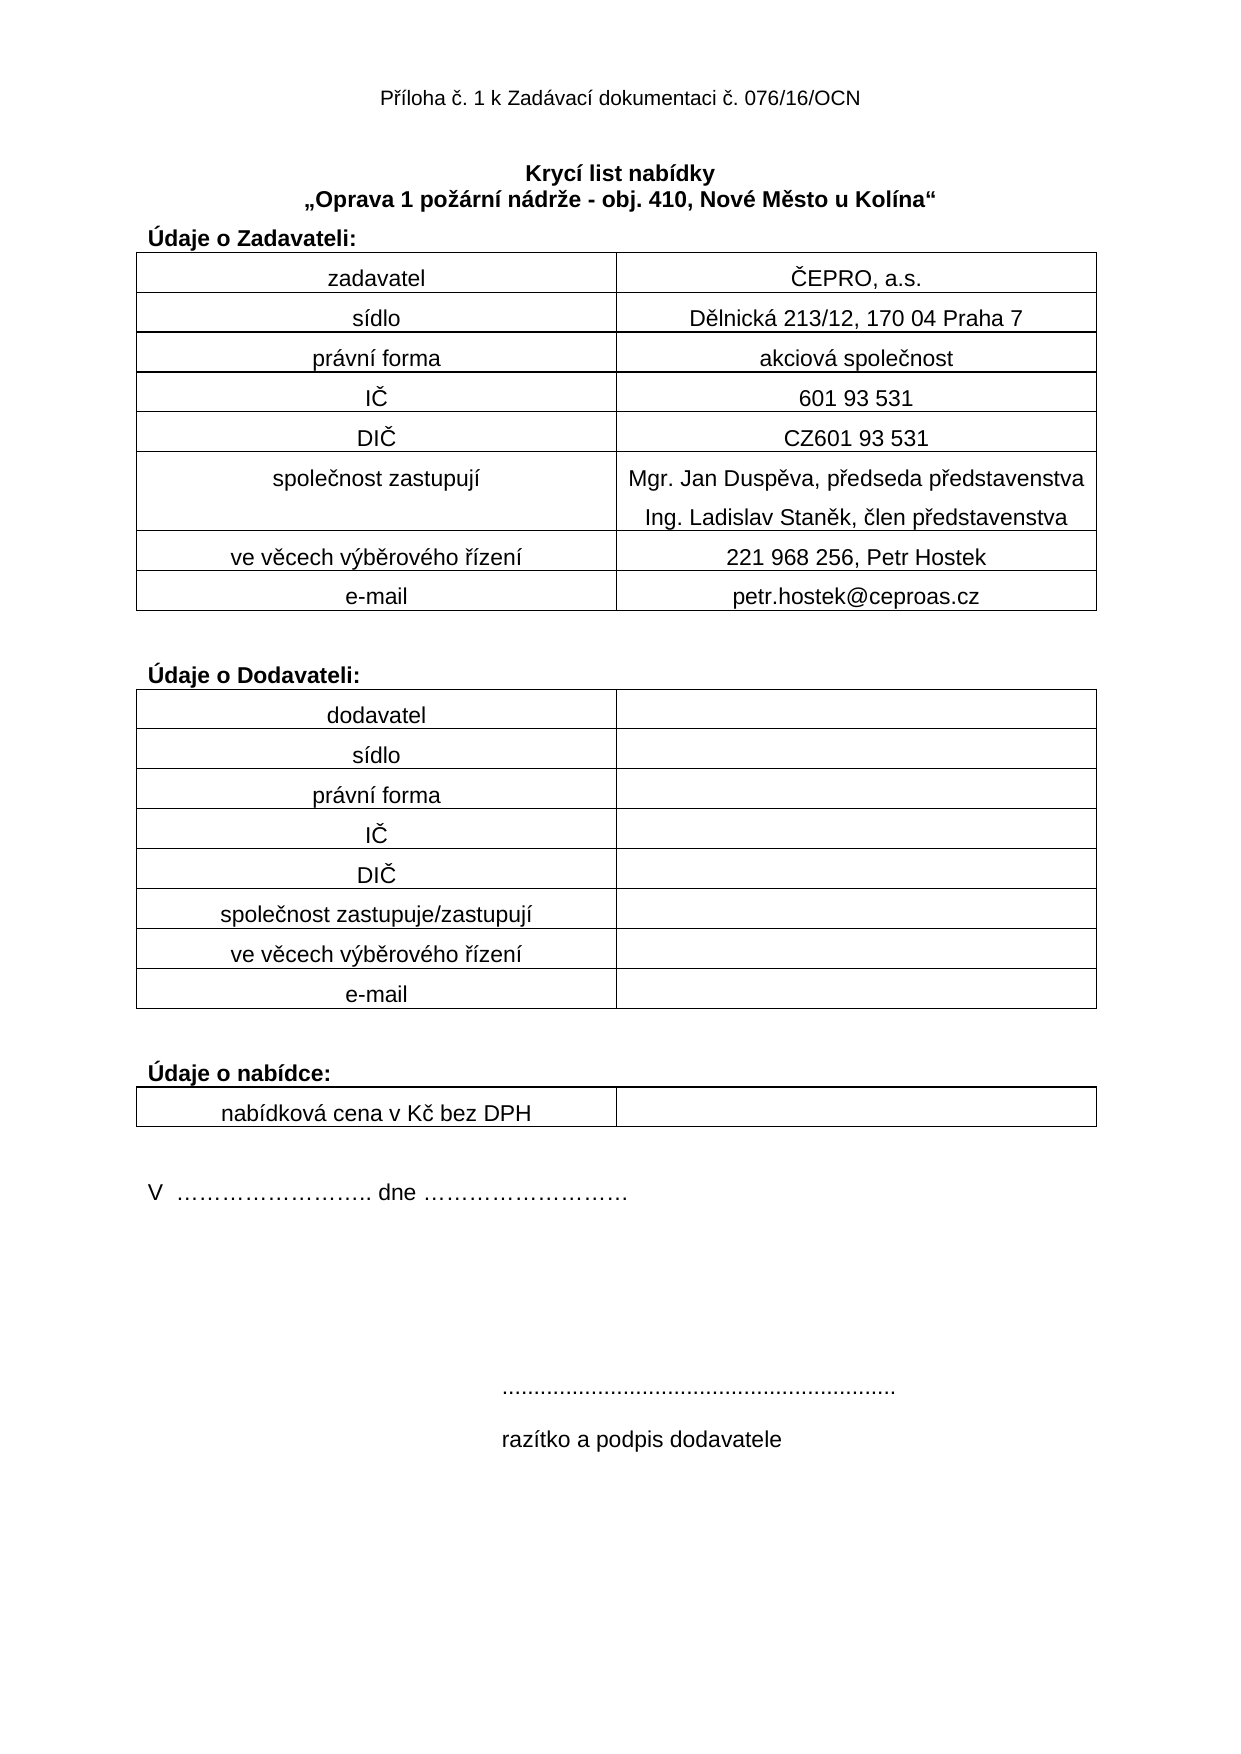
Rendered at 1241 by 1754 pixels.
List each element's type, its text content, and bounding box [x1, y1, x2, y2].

table_cell [617, 969, 1096, 1008]
text Údaje o nabídce: [148, 1060, 1093, 1086]
table_cell sídlo [137, 293, 616, 331]
table_cell právní forma [137, 333, 616, 371]
table_cell [617, 809, 1096, 848]
table_cell e-mail [137, 571, 616, 610]
table_cell sídlo [137, 729, 616, 768]
table_cell IČ [137, 373, 616, 411]
table_cell akciová společnost [617, 333, 1096, 371]
table_cell [617, 889, 1096, 928]
table_cell DIČ [137, 412, 616, 451]
table_cell společnost zastupují [137, 452, 616, 530]
table_cell právní forma [137, 769, 616, 808]
table_header nabídková cena v Kč bez DPH [137, 1088, 616, 1126]
table_header ČEPRO, a.s. [617, 253, 1096, 292]
text Krycí list nabídky [148, 160, 1093, 186]
table_cell DIČ [137, 849, 616, 888]
table_cell [617, 769, 1096, 808]
text V …………………….. dne ……………………… [148, 1179, 1093, 1205]
table_cell [617, 929, 1096, 968]
table_cell Mgr. Jan Duspěva, předseda představenstva Ing. Ladislav Staněk, člen představenstva [617, 452, 1096, 530]
text .............................................................. razítko a podpis dodavatele [502, 1373, 1093, 1452]
table_cell e-mail [137, 969, 616, 1008]
text „Oprava 1 požární nádrže - obj. 410, Nové Město u Kolína“ [148, 186, 1093, 213]
table_cell společnost zastupuje/zastupují [137, 889, 616, 928]
table_cell CZ601 93 531 [617, 412, 1096, 451]
table_cell 601 93 531 [617, 373, 1096, 411]
table_cell petr.hostek@ceproas.cz [617, 571, 1096, 610]
text Údaje o Zadavateli: [148, 225, 1093, 252]
table_header zadavatel [137, 253, 616, 292]
table_cell ve věcech výběrového řízení [137, 531, 616, 570]
table_header [617, 690, 1096, 728]
table_cell [617, 849, 1096, 888]
table_cell [617, 729, 1096, 768]
table_cell 221 968 256, Petr Hostek [617, 531, 1096, 570]
table_cell Dělnická 213/12, 170 04 Praha 7 [617, 293, 1096, 331]
text Údaje o Dodavateli: [148, 662, 1093, 688]
table_cell ve věcech výběrového řízení [137, 929, 616, 968]
table_cell IČ [137, 809, 616, 848]
table_header dodavatel [137, 690, 616, 728]
table_header [617, 1088, 1096, 1126]
